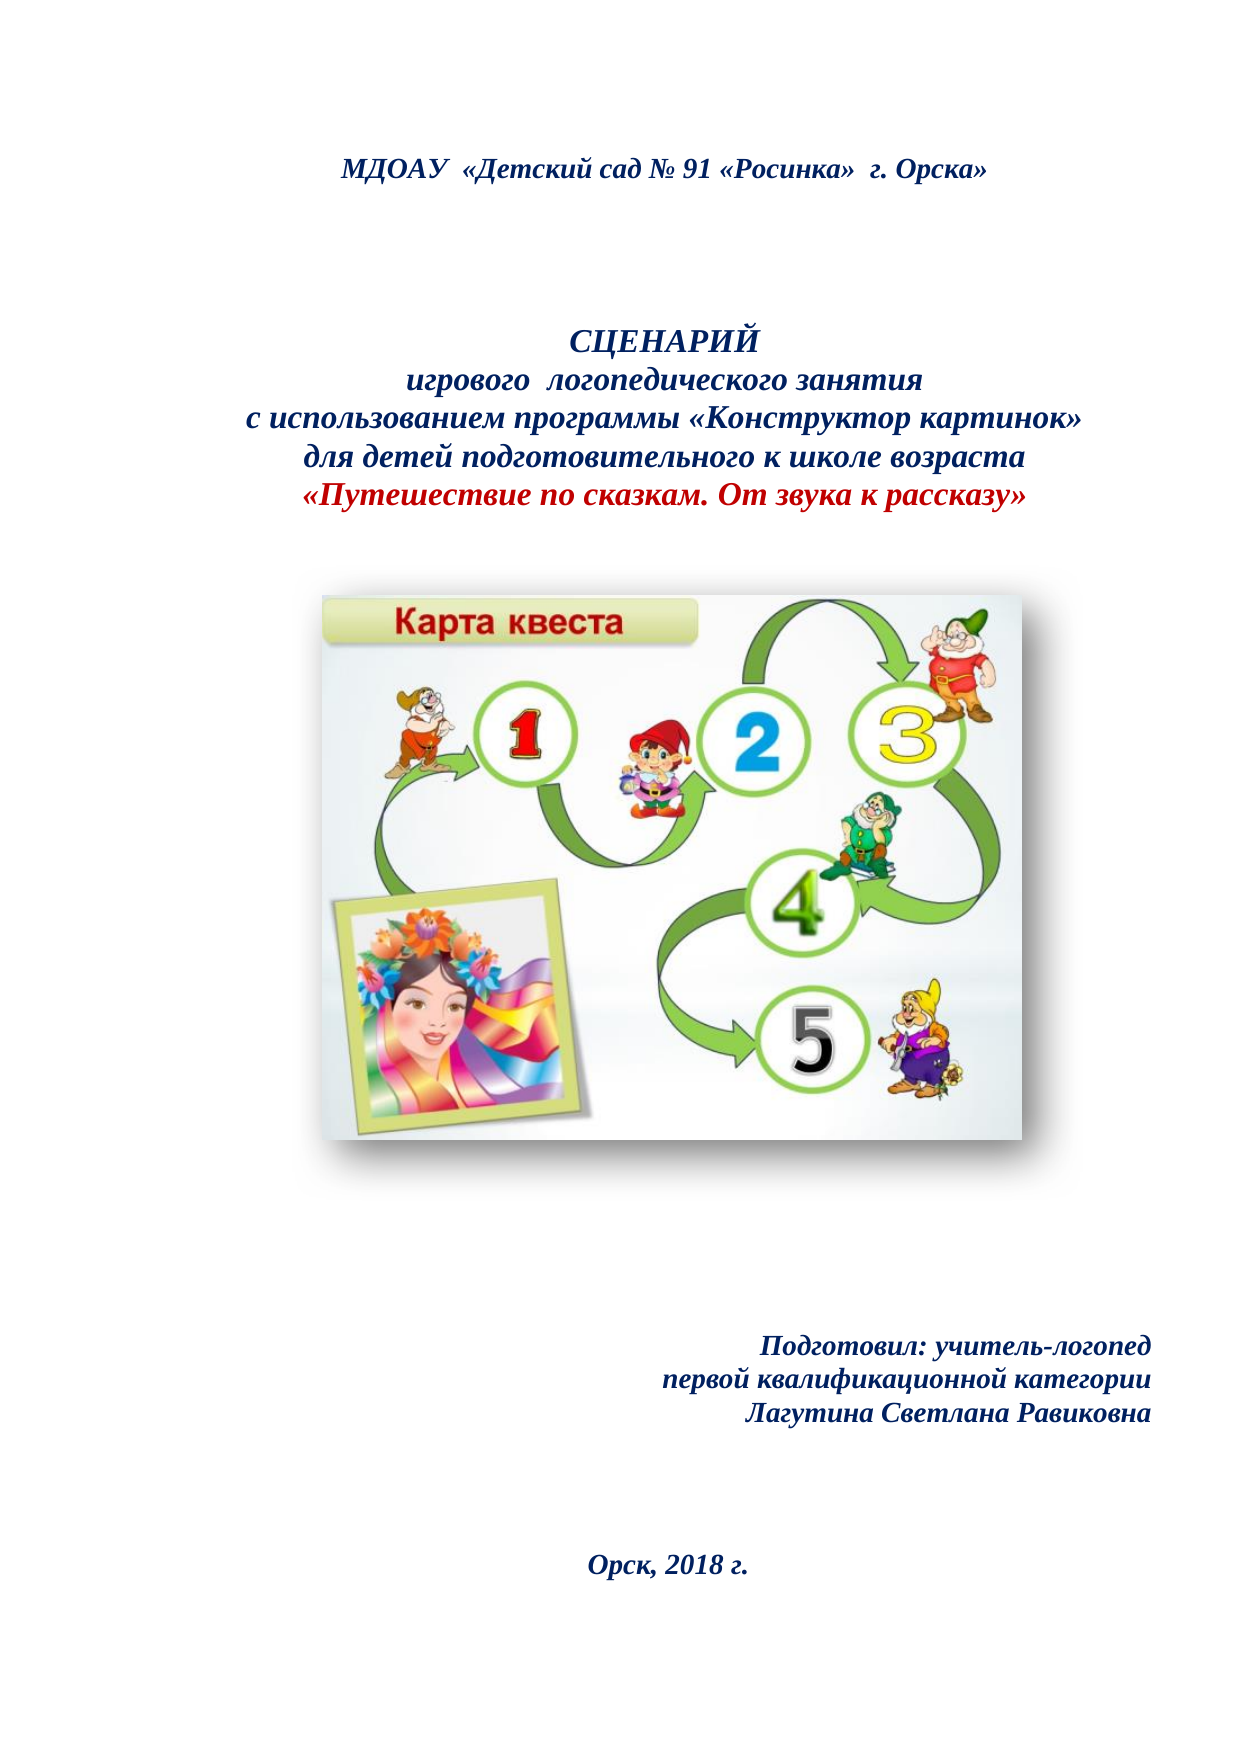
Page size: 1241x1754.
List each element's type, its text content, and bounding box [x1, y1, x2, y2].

text Орск, 2018 г. [177, 1547, 1152, 1581]
text СЦЕНАРИЙ [177, 321, 1152, 359]
text Лагутина Светлана Равиковна [177, 1395, 1152, 1428]
text игрового логопедического занятия [177, 359, 1152, 398]
text первой квалификационной категории [177, 1361, 1152, 1395]
picture [322, 595, 1022, 1140]
text «Путешествие по сказкам. От звука к рассказу» [177, 474, 1152, 513]
text МДОАУ «Детский сад № 91 «Росинка» г. Орска» [177, 151, 1152, 185]
text Подготовил: учитель-логопед [177, 1328, 1152, 1361]
text с использованием программы «Конструктор картинок» [177, 398, 1152, 436]
text для детей подготовительного к школе возраста [177, 436, 1152, 474]
